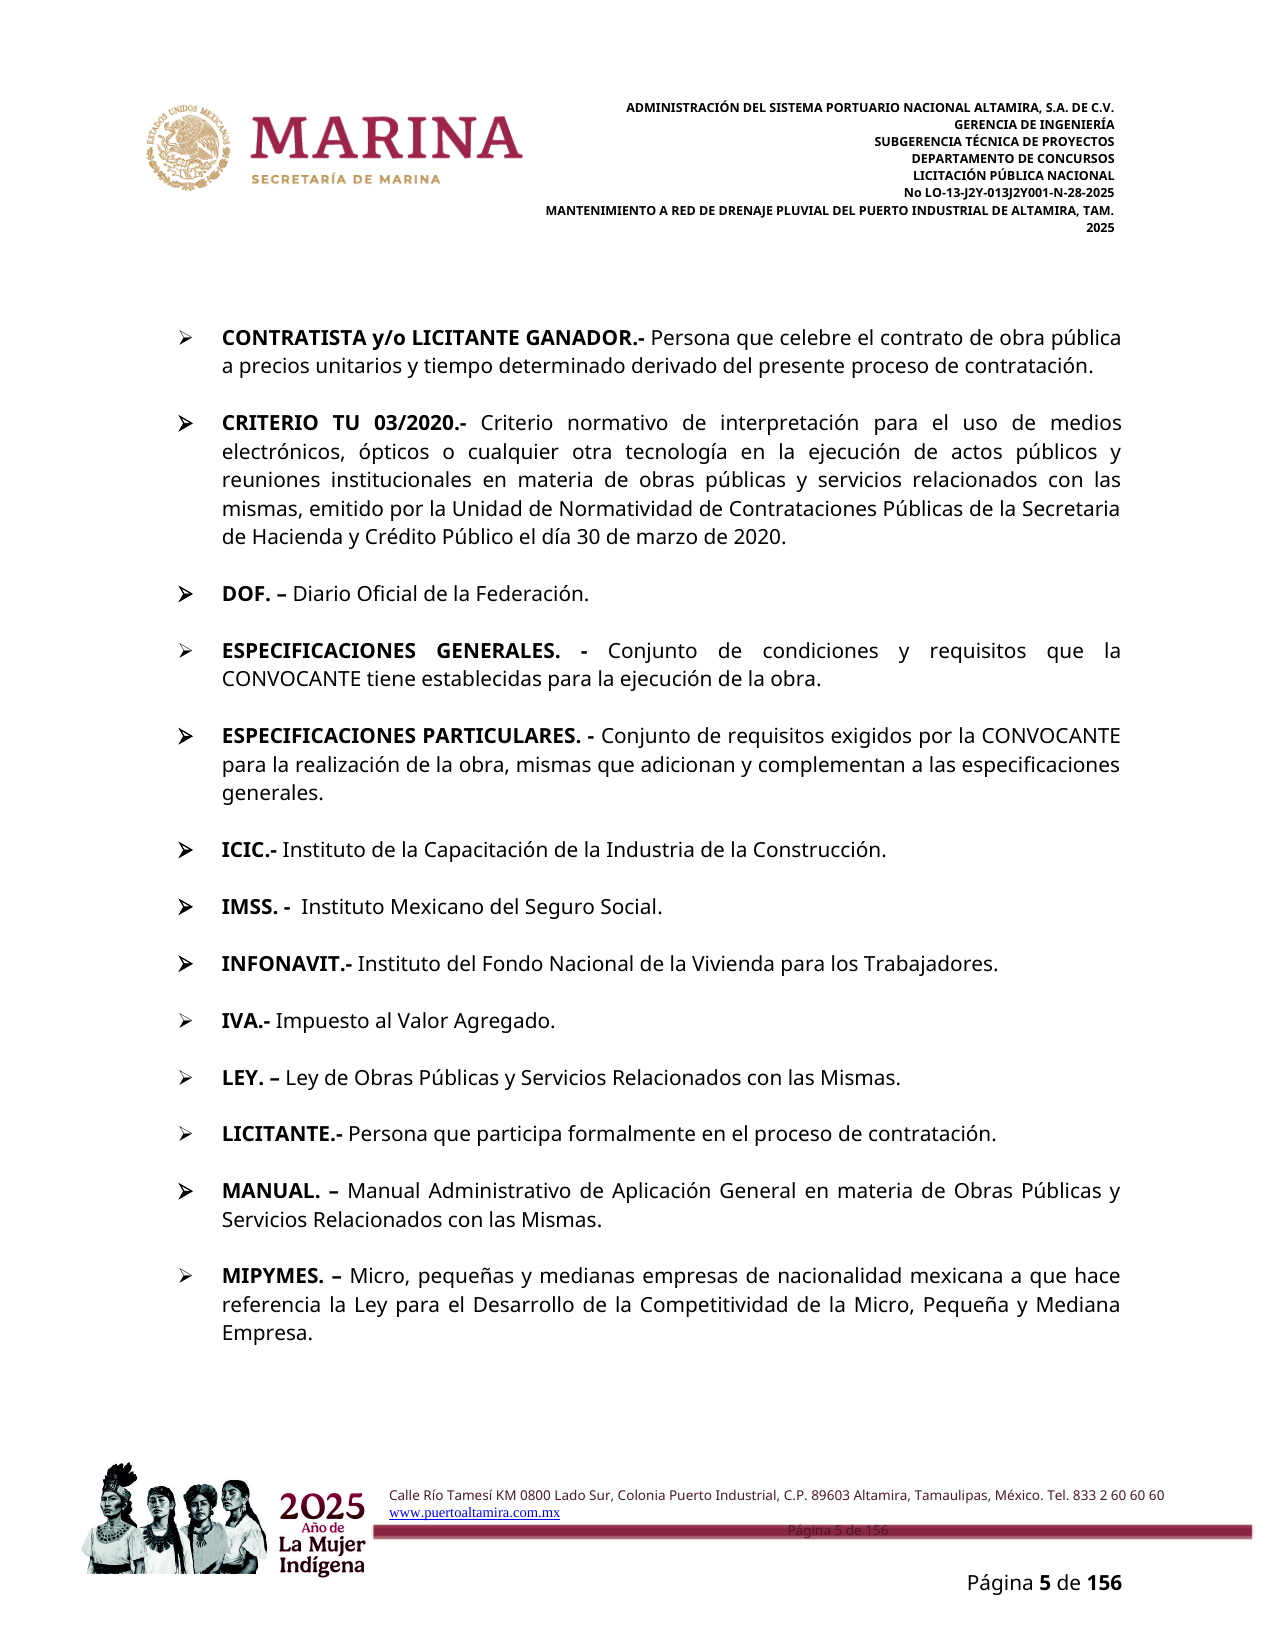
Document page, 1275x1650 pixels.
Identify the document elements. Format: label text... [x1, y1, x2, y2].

list CONTRATISTA y/o LICITANTE GANADOR.- Persona que celebre el contrato de obra pública a precios unitarios y tiempo determinado derivado del presente proceso de contratación. [177, 323, 1122, 380]
list ICIC.- Instituto de la Capacitación de la Industria de la Construcción. [177, 835, 1122, 863]
list ESPECIFICACIONES GENERALES. - Conjunto de condiciones y requisitos que la CONVOCANTE tiene establecidas para la ejecución de la obra. [177, 636, 1122, 693]
list ESPECIFICACIONES PARTICULARES. - Conjunto de requisitos exigidos por la CONVOCANTE para la realización de la obra, mismas que adicionan y complementan a las especificaciones generales. [177, 721, 1122, 807]
list MANUAL. – Manual Administrativo de Aplicación General en materia de Obras Públicas y Servicios Relacionados con las Mismas. [177, 1176, 1122, 1233]
list DOF. – Diario Oficial de la Federación. [177, 579, 1122, 608]
list LICITANTE.- Persona que participa formalmente en el proceso de contratación. [177, 1119, 1122, 1148]
list INFONAVIT.- Instituto del Fondo Nacional de la Vivienda para los Trabajadores. [177, 949, 1122, 977]
list IMSS. - Instituto Mexicano del Seguro Social. [177, 892, 1122, 920]
picture [146, 101, 543, 191]
list MIPYMES. – Micro, pequeñas y medianas empresas de nacionalidad mexicana a que hace referencia la Ley para el Desarrollo de la Competitividad de la Micro, Pequeña y Mediana Empresa. [177, 1262, 1122, 1347]
list IVA.- Impuesto al Valor Agregado. [177, 1006, 1122, 1034]
list LEY. – Ley de Obras Públicas y Servicios Relacionados con las Mismas. [177, 1063, 1122, 1091]
list CRITERIO TU 03/2020.- Criterio normativo de interpretación para el uso de medios electrónicos, ópticos o cualquier otra tecnología en la ejecución de actos públicos y reuniones institucionales en materia de obras públicas y servicios relacionados con las mismas, emitido por la Unidad de Normatividad de Contrataciones Públicas de la Secretaria de Hacienda y Crédito Público el día 30 de marzo de 2020. [177, 408, 1122, 551]
picture [11, 1456, 1256, 1586]
